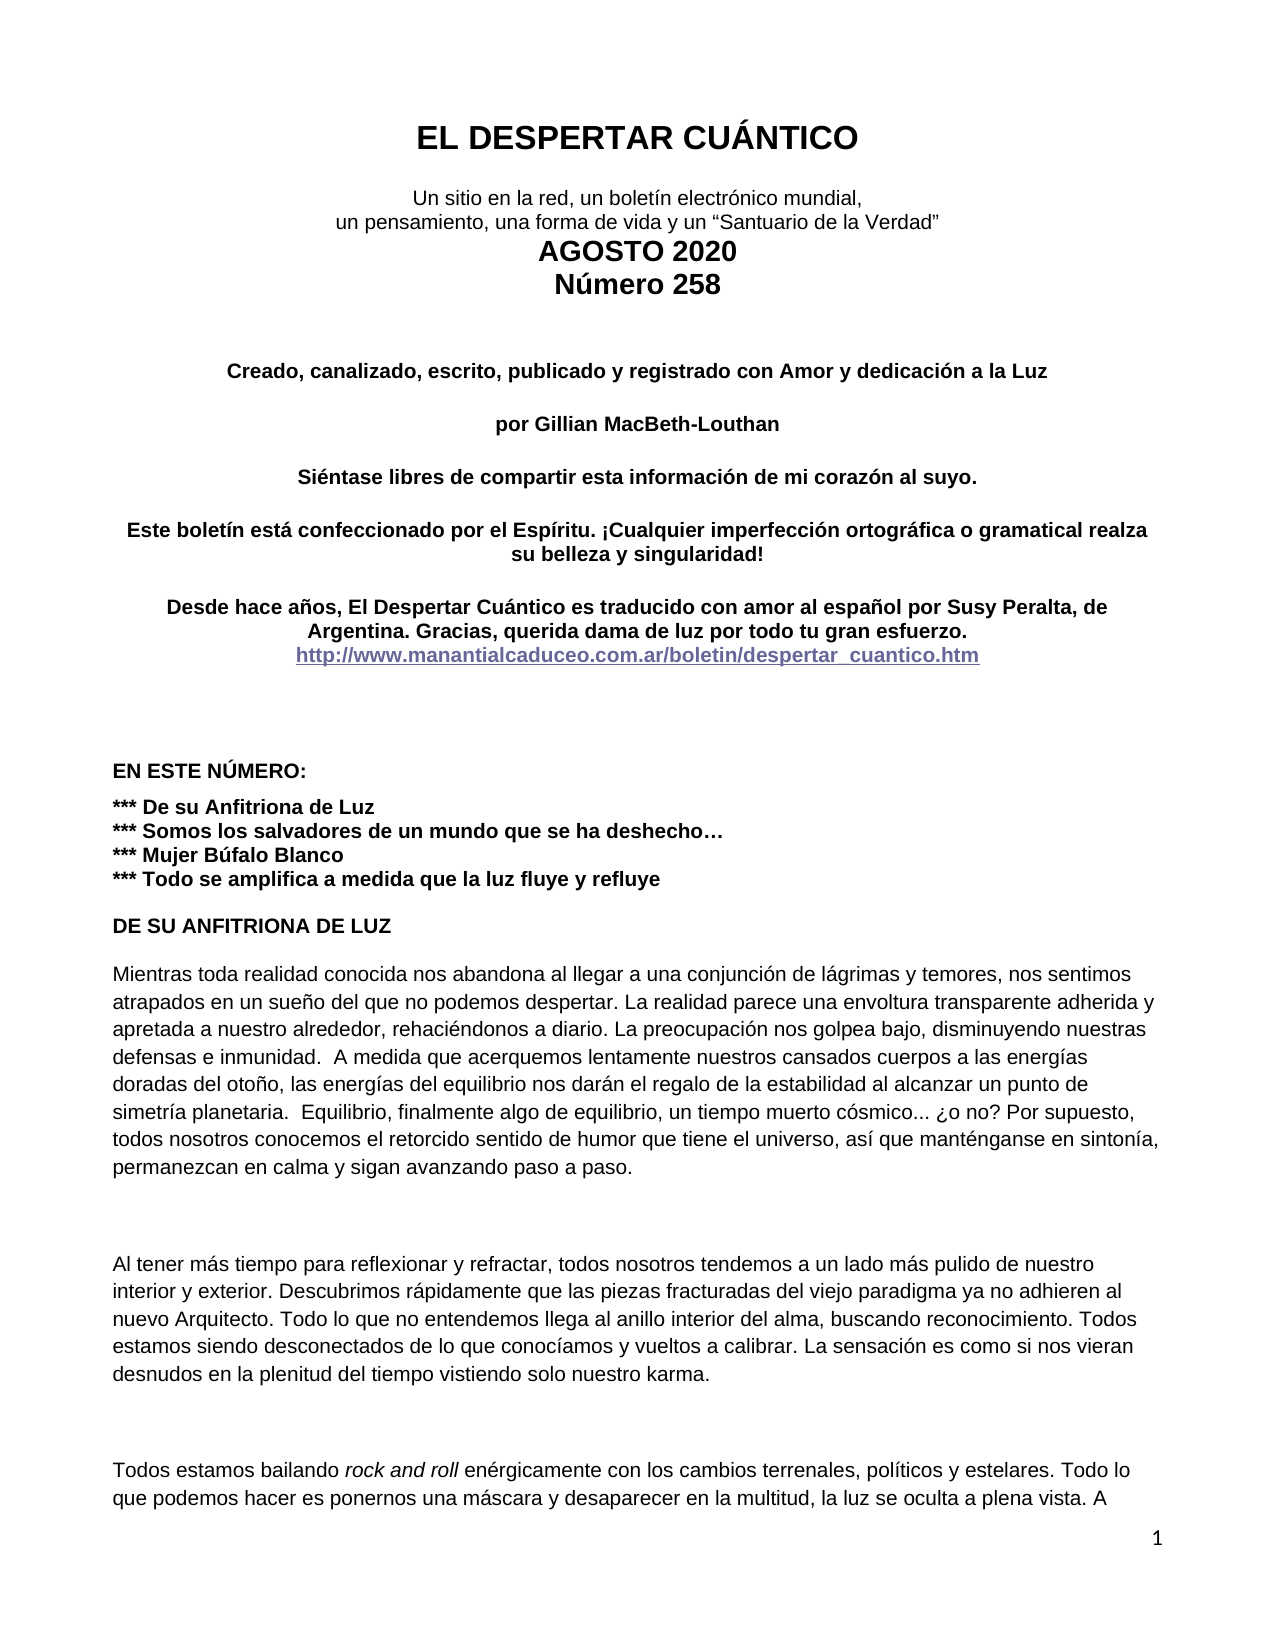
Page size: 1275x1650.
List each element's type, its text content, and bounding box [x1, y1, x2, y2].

text *** Mujer Búfalo Blanco [112, 842, 1163, 866]
text Al tener más tiempo para reflexionar y refractar, todos nosotros tendemos a un lado más pulido de nuestro interior y exterior. Descubrimos rápidamente que las piezas fracturadas del viejo paradigma ya no adhieren al nuevo Arquitecto. Todo lo que no entendemos llega al anillo interior del alma, buscando reconocimiento. Todos estamos siendo desconectados de lo que conocíamos y vueltos a calibrar. La sensación es como si nos vieran desnudos en la plenitud del tiempo vistiendo solo nuestro karma. [112, 1251, 1163, 1385]
text DE SU ANFITRIONA DE LUZ [112, 914, 1163, 938]
text Mientras toda realidad conocida nos abandona al llegar a una conjunción de lágrimas y temores, nos sentimos atrapados en un sueño del que no podemos despertar. La realidad parece una envoltura transparente adherida y apretada a nuestro alrededor, rehaciéndonos a diario. La preocupación nos golpea bajo, disminuyendo nuestras defensas e inmunidad. A medida que acerquemos lentamente nuestros cansados cuerpos a las energías doradas del otoño, las energías del equilibrio nos darán el regalo de la estabilidad al alcanzar un punto de simetría planetaria. Equilibrio, finalmente algo de equilibrio, un tiempo muerto cósmico... ¿o no? Por supuesto, todos nosotros conocemos el retorcido sentido de humor que tiene el universo, así que manténganse en sintonía, permanezcan en calma y sigan avanzando paso a paso. [112, 962, 1163, 1179]
text *** De su Anfitriona de Luz [112, 794, 1163, 818]
text Un sitio en la red, un boletín electrónico mundial, un pensamiento, una forma de vida y un “Santuario de la Verdad” [112, 186, 1163, 234]
text Desde hace años, El Despertar Cuántico es traducido con amor al español por Susy Peralta, de Argentina. Gracias, querida dama de luz por todo tu gran esfuerzo. http://www.manantialcaduceo.com.ar/boletin/despertar_cuantico.htm [112, 595, 1163, 667]
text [112, 1458, 1163, 1509]
text EN ESTE NÚMERO: [112, 759, 1163, 783]
text EL DESPERTAR CUÁNTICO [112, 118, 1163, 157]
text Este boletín está confeccionado por el Espíritu. ¡Cualquier imperfección ortográfica o gramatical realza su belleza y singularidad! [112, 518, 1163, 566]
text *** Todo se amplifica a medida que la luz fluye y refluye [112, 866, 1163, 890]
text Siéntase libres de compartir esta información de mi corazón al suyo. [112, 465, 1163, 489]
text Creado, canalizado, escrito, publicado y registrado con Amor y dedicación a la Luz [112, 359, 1163, 383]
text AGOSTO 2020 Número 258 [112, 234, 1163, 329]
text por Gillian MacBeth-Louthan [112, 412, 1163, 436]
text *** Somos los salvadores de un mundo que se ha deshecho… [112, 818, 1163, 842]
